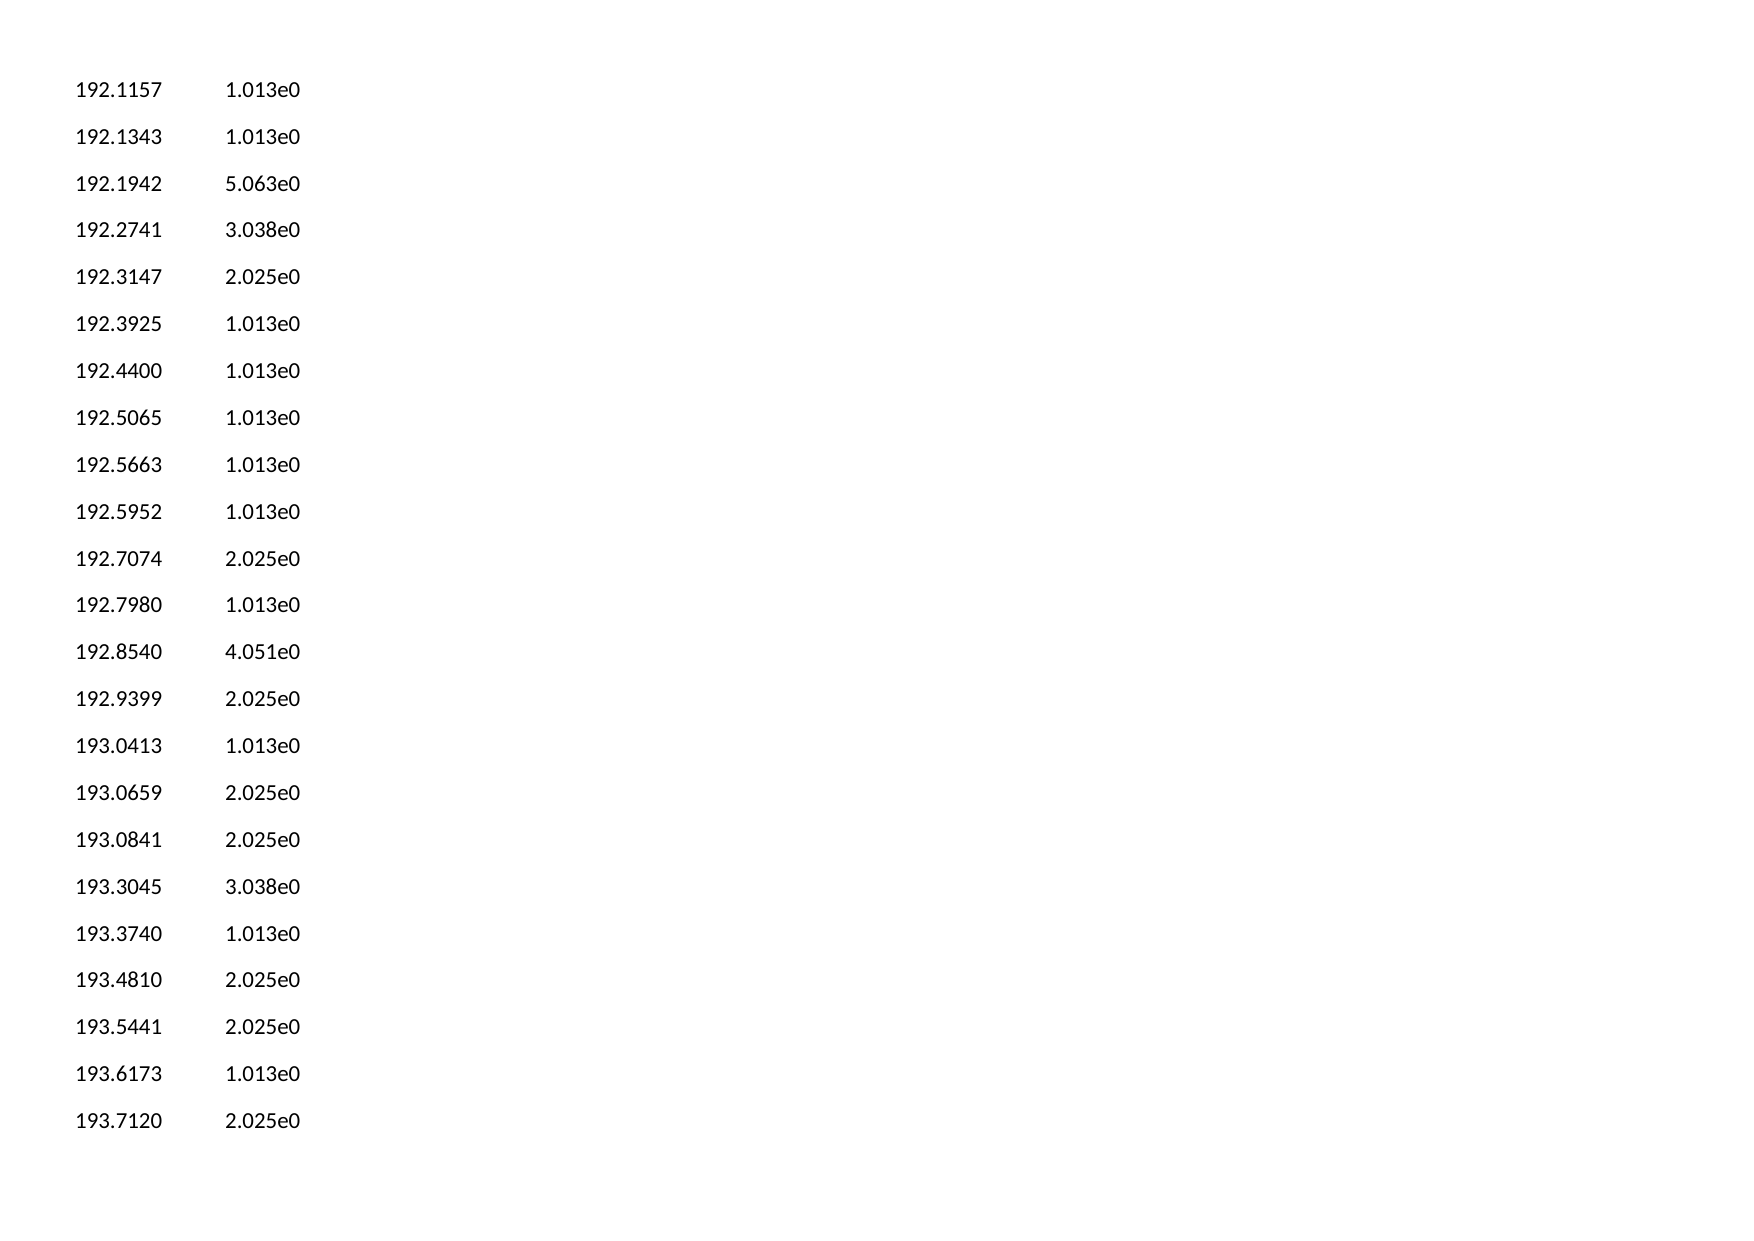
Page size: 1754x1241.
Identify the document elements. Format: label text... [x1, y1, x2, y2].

text 193.4810 2.025e0 [75, 966, 1679, 994]
text 192.3147 2.025e0 [75, 262, 1679, 291]
text 192.7074 2.025e0 [75, 544, 1679, 572]
text 192.4400 1.013e0 [75, 356, 1679, 384]
text 192.5065 1.013e0 [75, 403, 1679, 431]
text 193.3740 1.013e0 [75, 919, 1679, 947]
text 193.6173 1.013e0 [75, 1059, 1679, 1087]
text 193.7120 2.025e0 [75, 1106, 1679, 1134]
text 192.8540 4.051e0 [75, 637, 1679, 666]
text 193.0659 2.025e0 [75, 778, 1679, 806]
text 193.5441 2.025e0 [75, 1012, 1679, 1041]
text 192.5952 1.013e0 [75, 497, 1679, 525]
text 192.7980 1.013e0 [75, 591, 1679, 619]
text 193.0413 1.013e0 [75, 731, 1679, 759]
text 192.2741 3.038e0 [75, 216, 1679, 244]
text 192.3925 1.013e0 [75, 309, 1679, 337]
text 192.5663 1.013e0 [75, 450, 1679, 478]
text 192.1343 1.013e0 [75, 122, 1679, 150]
text 192.1942 5.063e0 [75, 169, 1679, 197]
text 192.1157 1.013e0 [75, 75, 1679, 103]
text 193.3045 3.038e0 [75, 872, 1679, 900]
text 192.9399 2.025e0 [75, 684, 1679, 712]
text 193.0841 2.025e0 [75, 825, 1679, 853]
